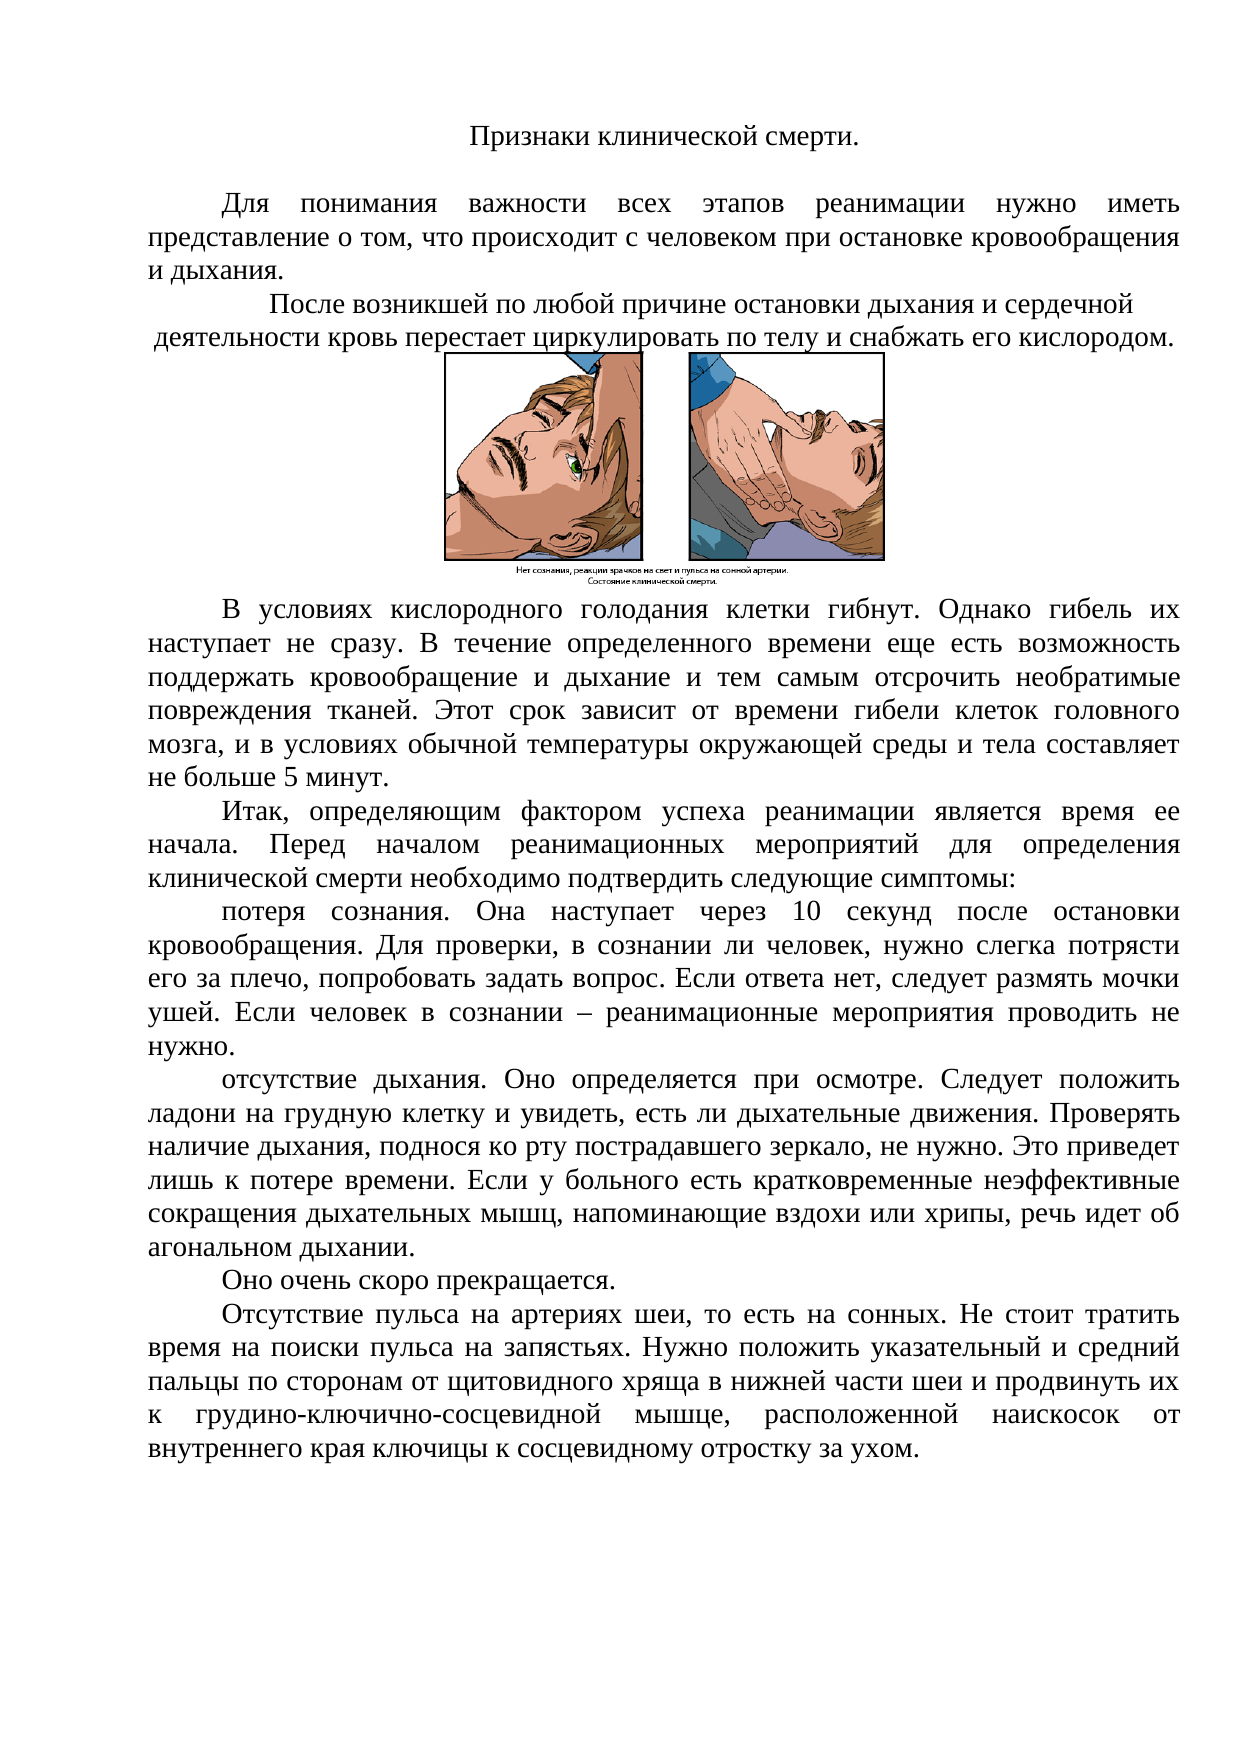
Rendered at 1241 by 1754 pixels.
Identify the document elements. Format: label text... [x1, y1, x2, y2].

text отсутствие дыхания. Оно определяется при осмотре. Следует положить ладони на грудную клетку и увидеть, есть ли дыхательные движения. Проверять наличие дыхания, поднося ко рту пострадавшего зеркало, не нужно. Это приведет лишь к потере времени. Если у больного есть кратковременные неэффективные сокращения дыхательных мышц, напоминающие вздохи или хрипы, речь идет об агональном дыхании. [148, 1061, 1181, 1262]
text Отсутствие пульса на артериях шеи, то есть на сонных. Не стоит тратить время на поиски пульса на запястьях. Нужно положить указательный и средний пальцы по сторонам от щитовидного хряща в нижней части шеи и продвинуть их к грудино-ключично-сосцевидной мышце, расположенной наискосок от внутреннего края ключицы к сосцевидному отростку за ухом. [148, 1296, 1181, 1464]
picture [444, 352, 885, 592]
text В условиях кислородного голодания клетки гибнут. Однако гибель их наступает не сразу. В течение определенного времени еще есть возможность поддержать кровообращение и дыхание и тем самым отсрочить необратимые повреждения тканей. Этот срок зависит от времени гибели клеток головного мозга, и в условиях обычной температуры окружающей среды и тела составляет не больше 5 минут. [148, 592, 1181, 793]
text После возникшей по любой причине остановки дыхания и сердечной деятельности кровь перестает циркулировать по телу и снабжать его кислородом. [148, 286, 1181, 353]
text Признаки клинической смерти. [148, 118, 1181, 152]
text Итак, определяющим фактором успеха реанимации является время ее начала. Перед началом реанимационных мероприятий для определения клинической смерти необходимо подтвердить следующие симптомы: [148, 793, 1181, 893]
text потеря сознания. Она наступает через 10 секунд после остановки кровообращения. Для проверки, в сознании ли человек, нужно слегка потрясти его за плечо, попробовать задать вопрос. Если ответа нет, следует размять мочки ушей. Если человек в сознании – реанимационные мероприятия проводить не нужно. [148, 893, 1181, 1061]
text Для понимания важности всех этапов реанимации нужно иметь представление о том, что происходит с человеком при остановке кровообращения и дыхания. [148, 185, 1181, 286]
text Оно очень скоро прекращается. [148, 1262, 1181, 1296]
